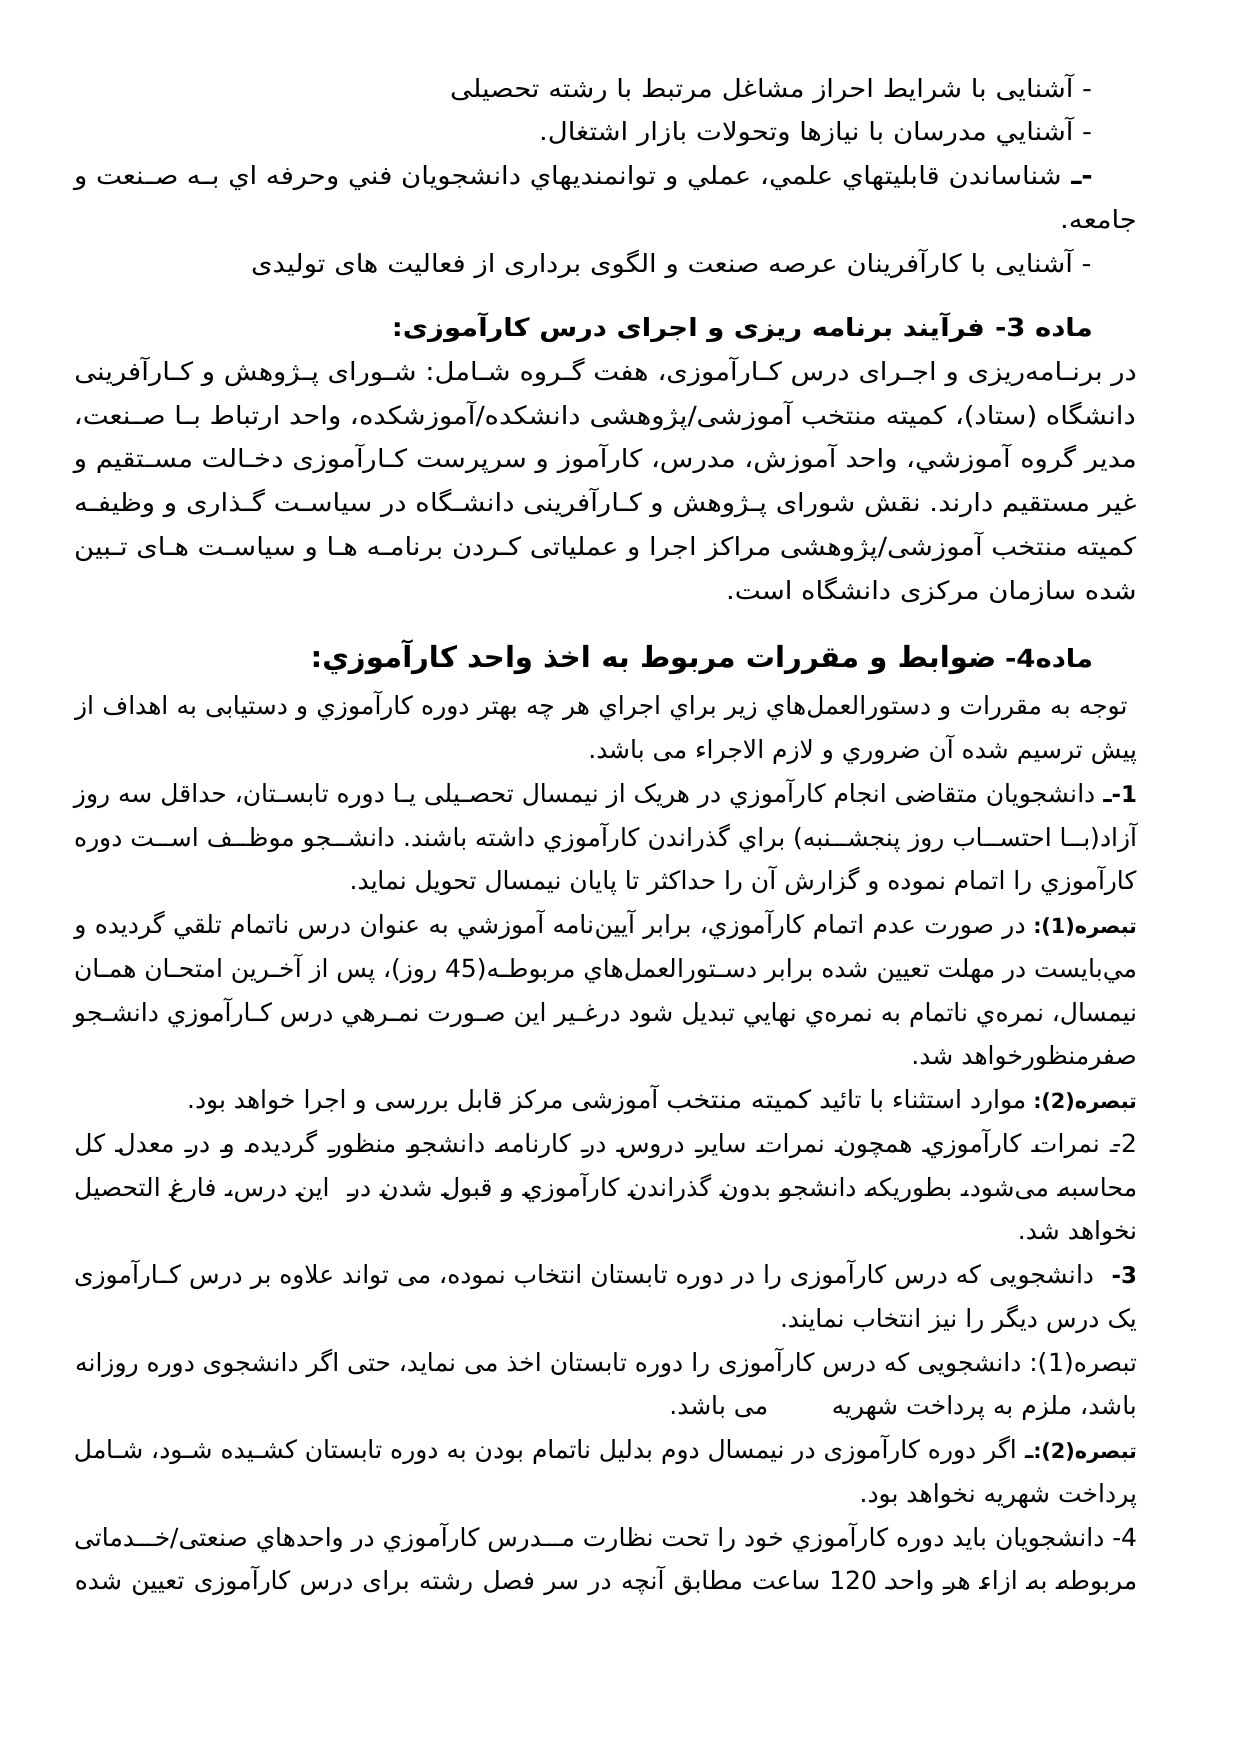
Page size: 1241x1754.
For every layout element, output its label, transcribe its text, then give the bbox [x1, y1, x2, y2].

text ماده4- ﺿﻮاﺑﻂ و ﻣﻘﺮرات ﻣﺮﺑﻮط ﺑﻪ اﺧﺬ واﺣﺪ ﮐﺎرآﻣﻮزي: [74, 641, 1137, 674]
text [74, 1523, 1137, 1596]
text 2- ﻧﻤﺮات ﮐﺎرآﻣﻮزي ﻫﻤﭽﻮن ﻧﻤﺮات ﺳﺎﯾﺮ دروس در ﮐﺎرﻧﺎﻣﻪ داﻧﺸﺠﻮ ﻣﻨﻈﻮر ﮔﺮدﯾﺪه و در ﻣﻌﺪل ﮐﻞ ﻣﺤﺎﺳﺒﻪ ﻣﯽﺷﻮد، ﺑﻄﻮرﯾﮑﻪ داﻧﺸﺠﻮ ﺑﺪون ﮔﺬراﻧﺪن ﮐﺎرآﻣﻮزي و ﻗﺒﻮل ﺷﺪن در اﯾﻦ درس، ﻓﺎرغ اﻟﺘﺤﺼﯿﻞ ﻧﺨﻮاﻫﺪ ﺷﺪ. [74, 1129, 1137, 1246]
text - شناساندن قابليتهاي علمي، عملي و توانمنديهاي دانشجويان فني وحرفه اي به صنعت و جامعه. [74, 161, 1137, 234]
text تبصره(1): در صورت عدم اتمام كارآموزي، برابر آيين‌نامه آموزشي به عنوان درس ناتمام تلقي گرديده و مي‌بايست در مهلت تعیین شده برابر دستورالعمل‌هاي مربوطه(45 روز)، پس از آخرين امتحان همان نيمسال، نمره‌ي ناتمام به نمره‌ي نهايي تبديل شود درغير اين صورت نمرهي درس کارآموزي دانشجو صفرمنظورخواهد شد. [74, 910, 1137, 1071]
text 3- داﻧﺸﺠﻮیی که درس کارآموزی را در دوره تابستان انتخاب نموده، می تواند علاوه بر درس کارآموزی یک درس دیگر را نیز انتخاب نمایند. [74, 1260, 1137, 1333]
text ﺗﻮﺟﻪ ﺑﻪ ﻣﻘﺮرات و دﺳﺘﻮراﻟﻌﻤﻞﻫﺎي زﯾﺮ ﺑﺮاي اﺟﺮاي ﻫﺮ ﭼﻪ ﺑﻬﺘﺮ دوره ﮐﺎرآﻣﻮزي و دﺳﺘﯿﺎﺑﯽ ﺑﻪ اﻫﺪاف از ﭘﯿﺶ ﺗﺮﺳﯿﻢ ﺷﺪه آن ﺿﺮوري و ﻻزم اﻻﺟﺮاء ﻣﯽ ﺑﺎﺷﺪ. [74, 691, 1137, 764]
text - آشنایی با کارآفرینان عرصه صنعت و الگوی برداری از فعالیت های تولیدی [74, 249, 1137, 278]
text - آشنایی با شرایط احراز مشاغل مرتبط با رشته تحصیلی [74, 74, 1137, 103]
text تبصره(1): دانشجویی که درس کارآموزی را دوره تابستان اخذ می نماید، حتی اگر دانشجوی دوره روزانه باشد، ملزم به پرداخت شهریه می باشد. [74, 1348, 1137, 1421]
text - آشنايي مدرسان با نيازها وتحولات بازار اشتغال. [74, 118, 1137, 147]
text تبصره(2): موارد استثناء با تائید کمیته منتخب آموزشی مرکز قابل بررسی و اجرا خواهد بود. [74, 1085, 1137, 1114]
text تبصره(2): اگر دوره کارآموزی در نیمسال دوم بدلیل ناتمام بودن به دوره تابستان کشیده شود، شامل پرداخت شهریه نخواهد بود. [74, 1435, 1137, 1508]
text 1- داﻧﺸﺠﻮﯾﺎن ﻣﺘﻘﺎﺿﯽ اﻧﺠﺎم ﮐﺎرآﻣﻮزي در هریک از نیمسال تحصیلی یا دوره تابستان، ﺣﺪاﻗﻞ ﺳﻪ روز آزاد(با احتساب روز پنجشنبه) ﺑﺮاي ﮔﺬراﻧﺪن ﮐﺎرآﻣﻮزي داﺷﺘﻪ ﺑﺎﺷﻨﺪ. دانشجو موظف است دوره كارآموزي را اتمام نموده و گزارش آن را حداكثر تا پايان نيمسال تحویل نماید. [74, 779, 1137, 896]
text در برنامه‌ریزی و اجرای درس کارآموزی، هفت گروه شامل: شورای پژوهش و کارآفرینی دانشگاه (ستاد)، کمیته منتخب آموزشی/پژوهشی دانشکده/آموزشکده، واحد ارتباط با صنعت، مدير گروه‌ آموزشي، واحد آموزش، مدرس، کارآموز و سرپرست کارآموزی دخالت مستقیم و غیر مستقیم دارند. نقش شورای پژوهش و کارآفرینی دانشگاه در سیاست گذاری و وظیفه کمیته منتخب آموزشی/پژوهشی مراکز اجرا و عملیاتی کردن برنامه ها و سیاست های تبین شده سازمان مرکزی دانشگاه است. [74, 357, 1137, 605]
text ماده 3- فرآیند برنامه ریزی و اجرای درس کارآموزی: [74, 313, 1137, 343]
